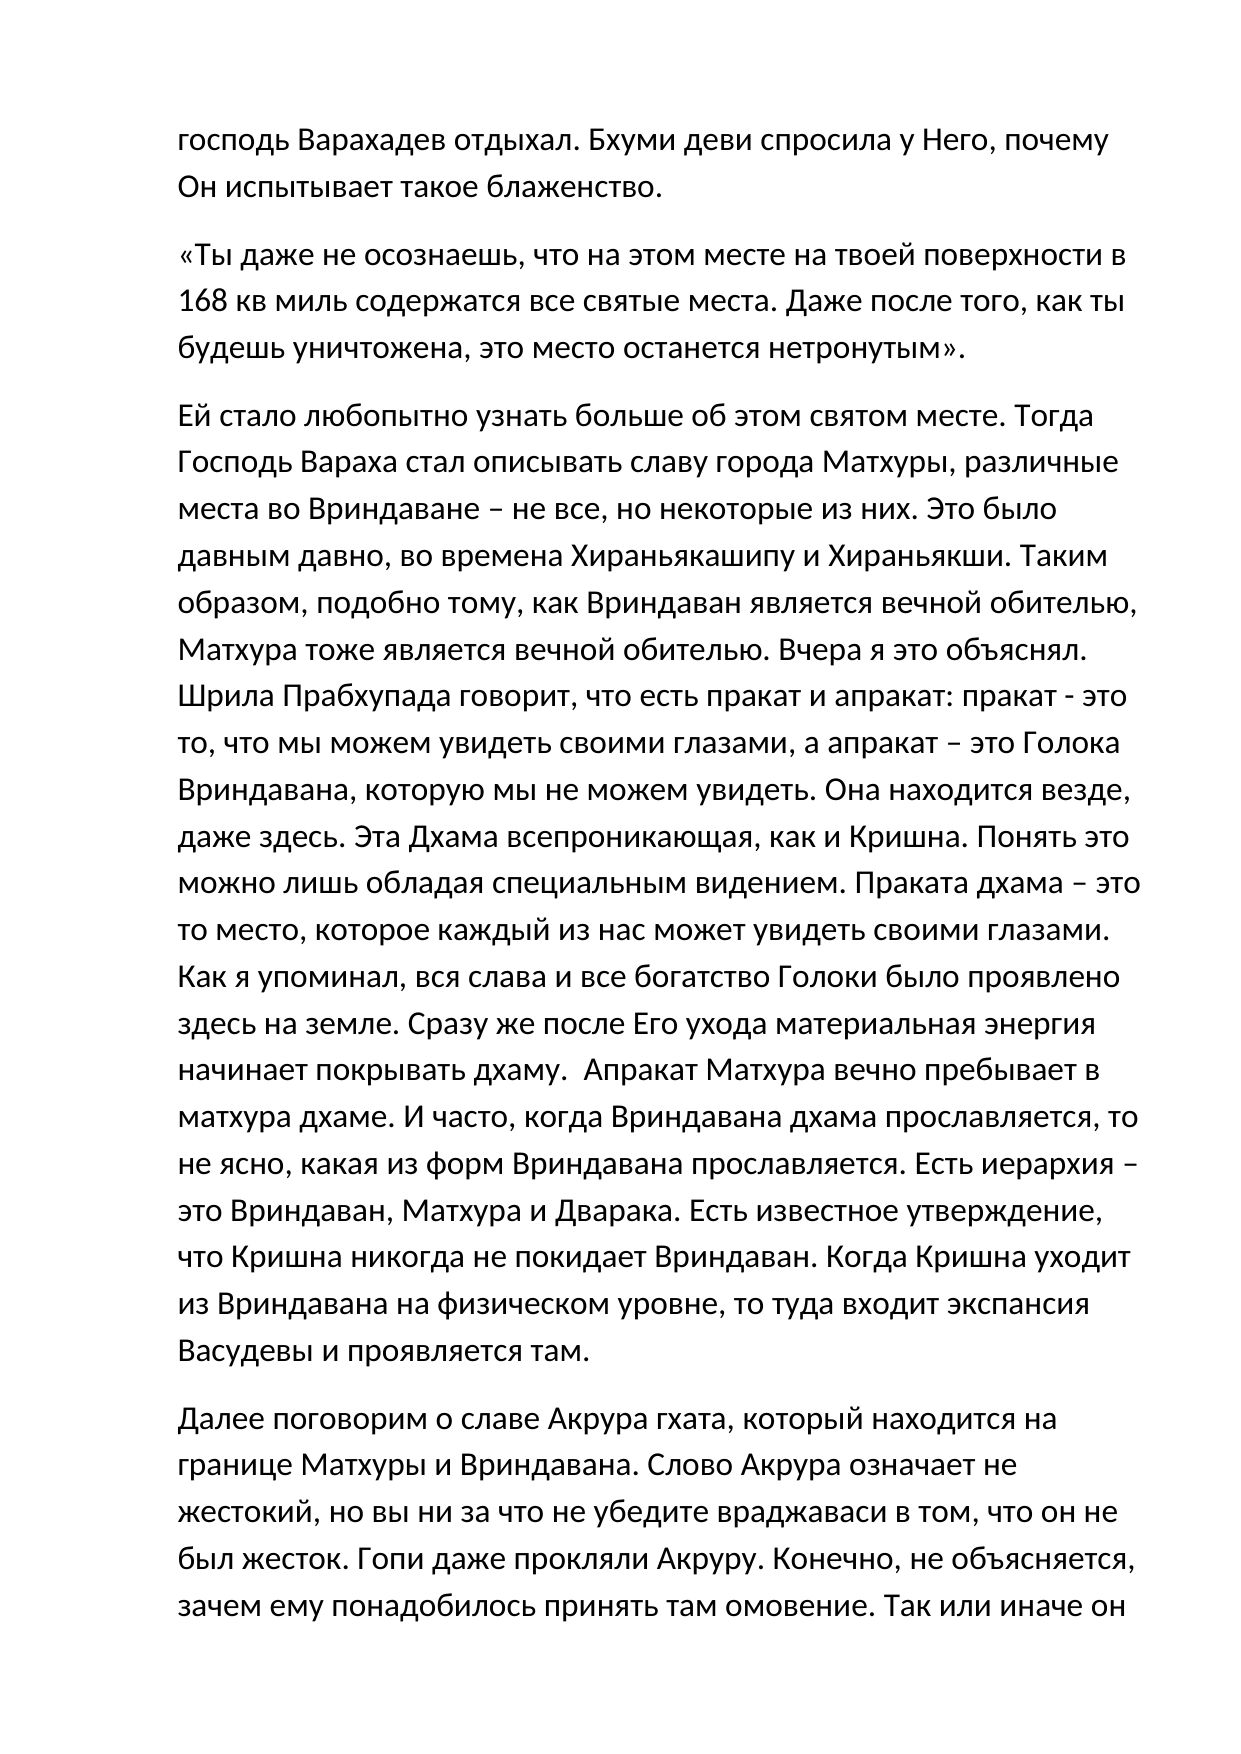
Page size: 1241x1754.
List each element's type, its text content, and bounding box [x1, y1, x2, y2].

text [177, 1397, 1152, 1624]
text «Ты даже не осознаешь, что на этом месте на твоей поверхности в 168 кв миль содержатся все святые места. Даже после того, как ты будешь уничтожена, это место останется нетронутым». [177, 232, 1152, 367]
text Ей стало любопытно узнать больше об этом святом месте. Тогда Господь Вараха стал описывать славу города Матхуры, различные места во Вриндаване – не все, но некоторые из них. Это было давным давно, во времена Хираньякашипу и Хираньякши. Таким образом, подобно тому, как Вриндаван является вечной обителью, Матхура тоже является вечной обителью. Вчера я это объяснял. Шрила Прабхупада говорит, что есть пракат и апракат: пракат - это то, что мы можем увидеть своими глазами, а апракат – это Голока Вриндавана, которую мы не можем увидеть. Она находится везде, даже здесь. Эта Дхама всепроникающая, как и Кришна. Понять это можно лишь обладая специальным видением. Праката дхама – это то место, которое каждый из нас может увидеть своими глазами. Как я упоминал, вся слава и все богатство Голоки было проявлено здесь на земле. Сразу же после Его ухода материальная энергия начинает покрывать дхаму. Апракат Матхура вечно пребывает в матхура дхаме. И часто, когда Вриндавана дхама прославляется, то не ясно, какая из форм Вриндавана прославляется. Есть иерархия – это Вриндаван, Матхура и Дварака. Есть известное утверждение, что Кришна никогда не покидает Вриндаван. Когда Кришна уходит из Вриндавана на физическом уровне, то туда входит экспансия Васудевы и проявляется там. [177, 394, 1152, 1370]
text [177, 118, 1152, 206]
